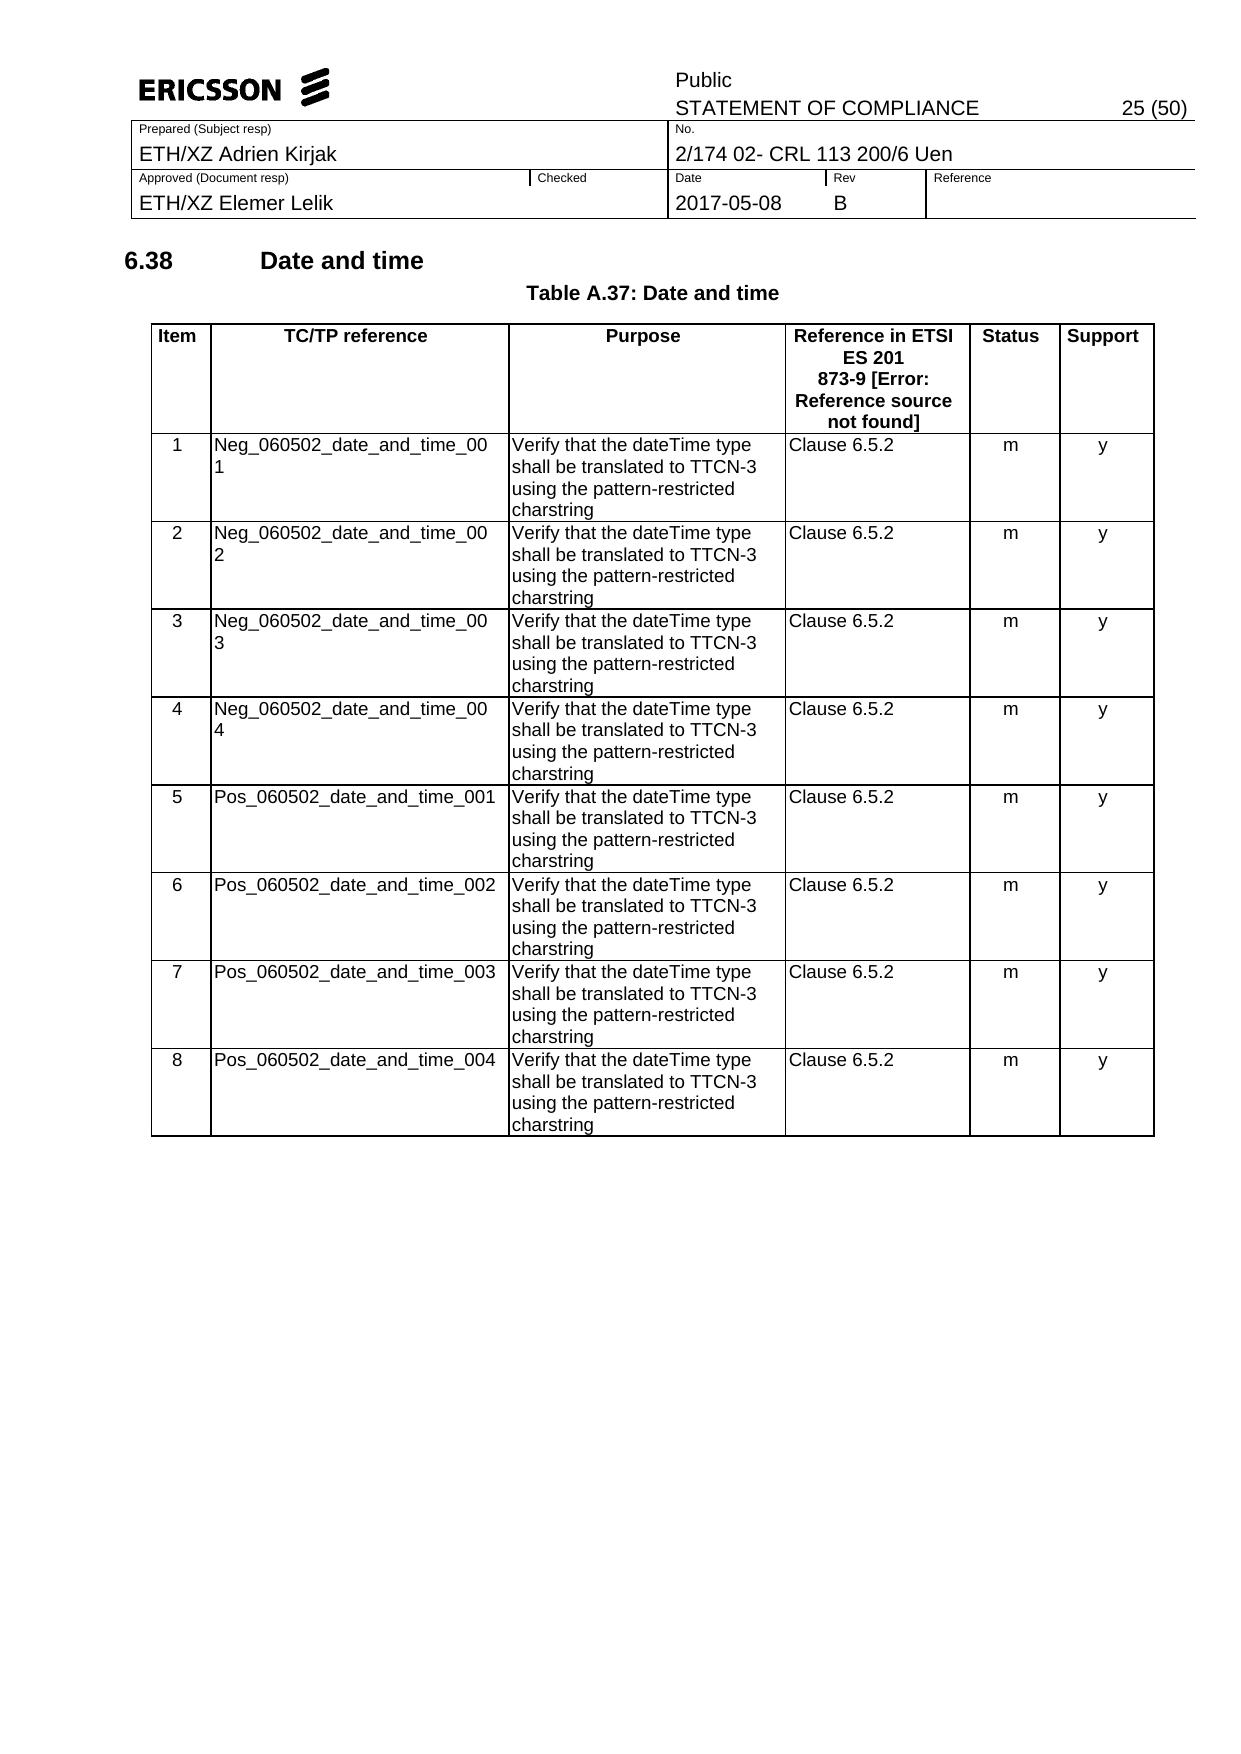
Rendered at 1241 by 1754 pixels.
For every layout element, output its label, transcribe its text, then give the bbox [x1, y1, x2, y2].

table_cell y [1061, 1049, 1153, 1135]
table_cell y [1061, 522, 1153, 608]
table_header TC/TP reference [212, 325, 508, 433]
table_cell Clause 6.5.2 [786, 434, 969, 521]
picture [138, 67, 330, 107]
table_cell 2 [152, 522, 210, 608]
table_cell Clause 6.5.2 [786, 873, 969, 959]
table_cell m [971, 786, 1059, 872]
table_cell Pos_060502_date_and_time_003 [212, 961, 508, 1047]
table_cell m [971, 873, 1059, 959]
table_cell Neg_060502_date_and_time_002 [212, 522, 508, 608]
table_cell Neg_060502_date_and_time_004 [212, 698, 508, 784]
table_cell m [971, 1049, 1059, 1135]
table_cell 1 [152, 434, 210, 521]
table_cell Verify that the dateTime type shall be translated to TTCN-3 using the pattern-restricted charstring [510, 786, 785, 872]
table_cell m [971, 522, 1059, 608]
table_cell Clause 6.5.2 [786, 786, 969, 872]
table_cell y [1061, 961, 1153, 1047]
table_cell 3 [152, 610, 210, 696]
table_cell 6 [152, 873, 210, 959]
table_cell Verify that the dateTime type shall be translated to TTCN-3 using the pattern-restricted charstring [510, 522, 785, 608]
table_header Item [152, 325, 210, 433]
table_cell Neg_060502_date_and_time_001 [212, 434, 508, 521]
table_header Support [1061, 325, 1153, 433]
table_cell m [971, 698, 1059, 784]
table_cell y [1061, 610, 1153, 696]
table_cell Pos_060502_date_and_time_001 [212, 786, 508, 872]
table_cell Verify that the dateTime type shall be translated to TTCN-3 using the pattern-restricted charstring [510, 961, 785, 1047]
text Table A.37: Date and time [124, 281, 1181, 304]
table_cell Clause 6.5.2 [786, 698, 969, 784]
table_header Status [971, 325, 1059, 433]
subtitle Date and time [124, 246, 1181, 274]
table_cell Verify that the dateTime type shall be translated to TTCN-3 using the pattern-restricted charstring [510, 610, 785, 696]
table_cell m [971, 434, 1059, 521]
table_cell 7 [152, 961, 210, 1047]
table_cell Verify that the dateTime type shall be translated to TTCN-3 using the pattern-restricted charstring [510, 698, 785, 784]
table_cell y [1061, 786, 1153, 872]
table_header Purpose [510, 325, 785, 433]
table_cell 8 [152, 1049, 210, 1135]
table_cell m [971, 961, 1059, 1047]
table_cell Verify that the dateTime type shall be translated to TTCN-3 using the pattern-restricted charstring [510, 1049, 785, 1135]
table_cell Neg_060502_date_and_time_003 [212, 610, 508, 696]
table_cell Verify that the dateTime type shall be translated to TTCN-3 using the pattern-restricted charstring [510, 873, 785, 959]
table_cell Verify that the dateTime type shall be translated to TTCN-3 using the pattern-restricted charstring [510, 434, 785, 521]
table_cell Pos_060502_date_and_time_004 [212, 1049, 508, 1135]
table_cell y [1061, 873, 1153, 959]
table_cell 4 [152, 698, 210, 784]
table_cell Pos_060502_date_and_time_002 [212, 873, 508, 959]
table_cell y [1061, 698, 1153, 784]
table_cell Clause 6.5.2 [786, 961, 969, 1047]
table_cell Clause 6.5.2 [786, 1049, 969, 1135]
table_cell Clause 6.5.2 [786, 522, 969, 608]
table_cell Clause 6.5.2 [786, 610, 969, 696]
table_cell m [971, 610, 1059, 696]
table_cell 5 [152, 786, 210, 872]
table_cell y [1061, 434, 1153, 521]
